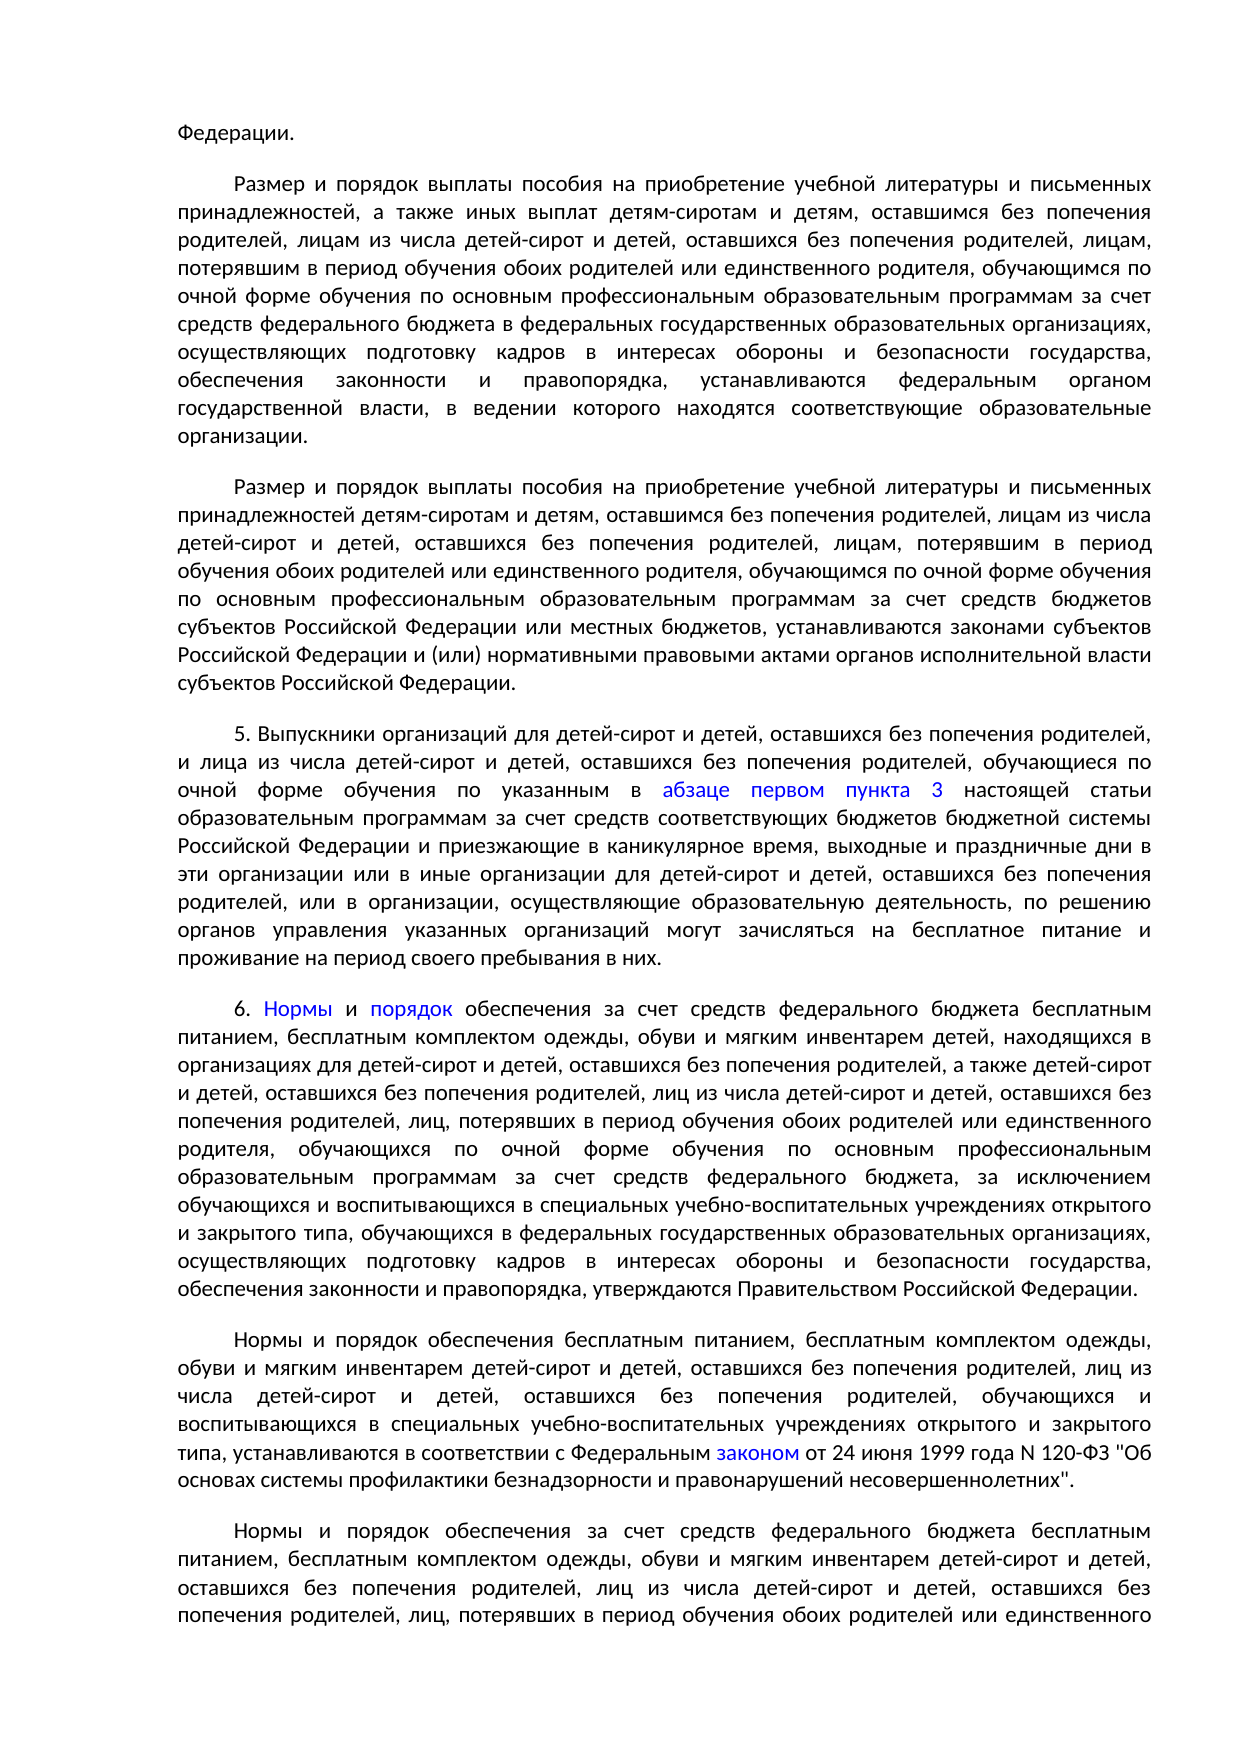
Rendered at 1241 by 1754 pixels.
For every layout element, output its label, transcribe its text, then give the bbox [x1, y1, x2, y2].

text Размер и порядок выплаты пособия на приобретение учебной литературы и письменных принадлежностей детям-сиротам и детям, оставшимся без попечения родителей, лицам из числа детей-сирот и детей, оставшихся без попечения родителей, лицам, потерявшим в период обучения обоих родителей или единственного родителя, обучающимся по очной форме обучения по основным профессиональным образовательным программам за счет средств бюджетов субъектов Российской Федерации или местных бюджетов, устанавливаются законами субъектов Российской Федерации и (или) нормативными правовыми актами органов исполнительной власти субъектов Российской Федерации. [177, 472, 1152, 696]
text 6. Нормы и порядок обеспечения за счет средств федерального бюджета бесплатным питанием, бесплатным комплектом одежды, обуви и мягким инвентарем детей, находящихся в организациях для детей-сирот и детей, оставшихся без попечения родителей, а также детей-сирот и детей, оставшихся без попечения родителей, лиц из числа детей-сирот и детей, оставшихся без попечения родителей, лиц, потерявших в период обучения обоих родителей или единственного родителя, обучающихся по очной форме обучения по основным профессиональным образовательным программам за счет средств федерального бюджета, за исключением обучающихся и воспитывающихся в специальных учебно-воспитательных учреждениях открытого и закрытого типа, обучающихся в федеральных государственных образовательных организациях, осуществляющих подготовку кадров в интересах обороны и безопасности государства, обеспечения законности и правопорядка, утверждаются Правительством Российской Федерации. [177, 994, 1152, 1303]
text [177, 118, 1152, 146]
text 5. Выпускники организаций для детей-сирот и детей, оставшихся без попечения родителей, и лица из числа детей-сирот и детей, оставшихся без попечения родителей, обучающиеся по очной форме обучения по указанным в абзаце первом пункта 3 настоящей статьи образовательным программам за счет средств соответствующих бюджетов бюджетной системы Российской Федерации и приезжающие в каникулярное время, выходные и праздничные дни в эти организации или в иные организации для детей-сирот и детей, оставшихся без попечения родителей, или в организации, осуществляющие образовательную деятельность, по решению органов управления указанных организаций могут зачисляться на бесплатное питание и проживание на период своего пребывания в них. [177, 719, 1152, 971]
text Размер и порядок выплаты пособия на приобретение учебной литературы и письменных принадлежностей, а также иных выплат детям-сиротам и детям, оставшимся без попечения родителей, лицам из числа детей-сирот и детей, оставшихся без попечения родителей, лицам, потерявшим в период обучения обоих родителей или единственного родителя, обучающимся по очной форме обучения по основным профессиональным образовательным программам за счет средств федерального бюджета в федеральных государственных образовательных организациях, осуществляющих подготовку кадров в интересах обороны и безопасности государства, обеспечения законности и правопорядка, устанавливаются федеральным органом государственной власти, в ведении которого находятся соответствующие образовательные организации. [177, 169, 1152, 449]
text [177, 1517, 1152, 1629]
text Нормы и порядок обеспечения бесплатным питанием, бесплатным комплектом одежды, обуви и мягким инвентарем детей-сирот и детей, оставшихся без попечения родителей, лиц из числа детей-сирот и детей, оставшихся без попечения родителей, обучающихся и воспитывающихся в специальных учебно-воспитательных учреждениях открытого и закрытого типа, устанавливаются в соответствии с Федеральным законом от 24 июня 1999 года N 120-ФЗ "Об основах системы профилактики безнадзорности и правонарушений несовершеннолетних". [177, 1326, 1152, 1494]
